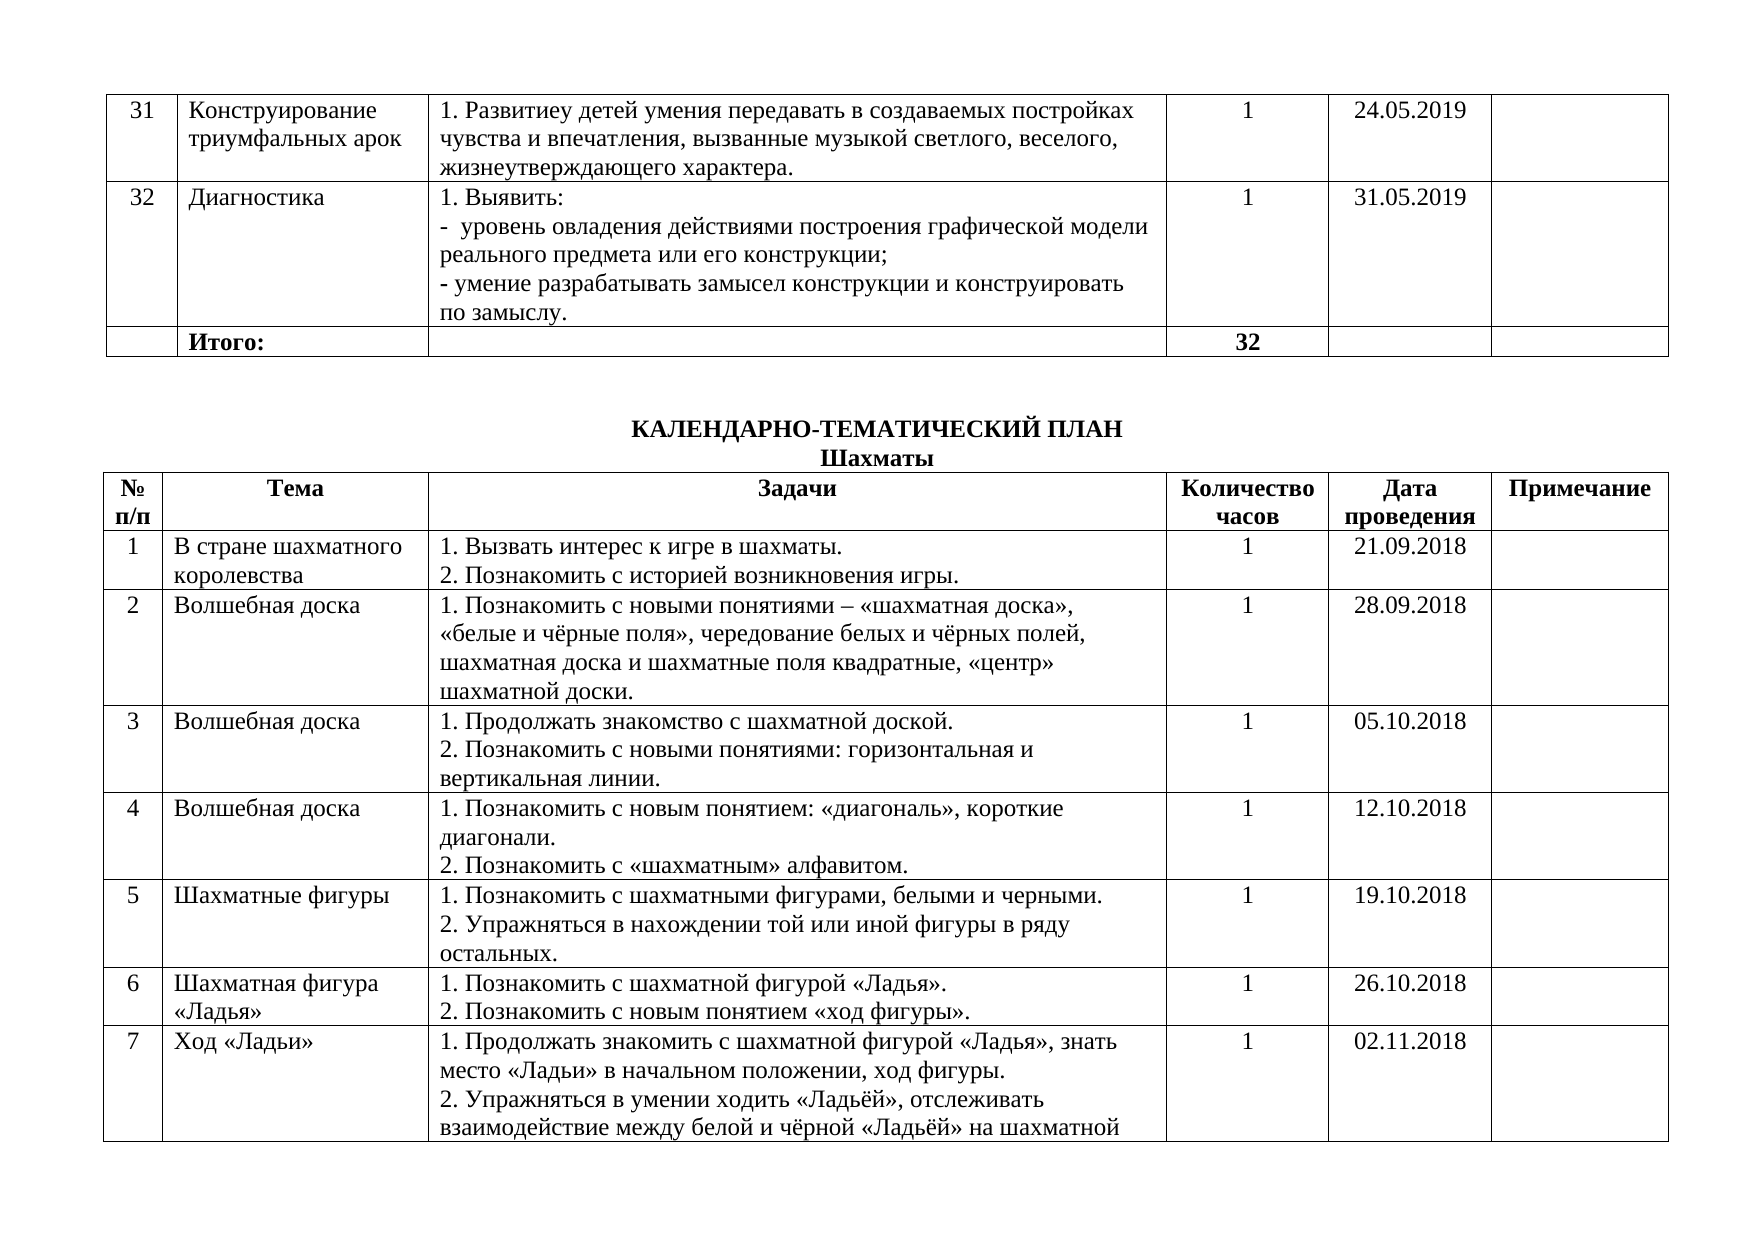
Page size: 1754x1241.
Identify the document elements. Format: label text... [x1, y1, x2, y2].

table_header Примечание [1492, 473, 1668, 530]
table_cell [1492, 327, 1668, 356]
table_header Задачи [429, 473, 1166, 530]
table_cell 32 [107, 182, 177, 326]
table_cell 21.09.2018 [1329, 531, 1491, 589]
table_cell 4 [104, 793, 162, 879]
table_cell Волшебная доска [163, 706, 428, 792]
table_cell Шахматная фигура «Ладья» [163, 968, 428, 1025]
table_cell 05.10.2018 [1329, 706, 1491, 792]
table_cell 19.10.2018 [1329, 880, 1491, 967]
table_cell [1492, 95, 1668, 181]
table_cell 1. Развитиеу детей умения передавать в создаваемых постройках чувства и впечатления, вызванные музыкой светлого, веселого, жизнеутверждающего характера. [429, 95, 1166, 181]
table_cell [1492, 968, 1668, 1025]
table_cell [429, 327, 1166, 356]
table_cell 31 [107, 95, 177, 181]
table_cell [429, 1026, 1166, 1141]
table_cell Ход «Ладьи» [163, 1026, 428, 1141]
text Шахматы [118, 443, 1636, 472]
table_cell В стране шахматного королевства [163, 531, 428, 589]
table_cell [1492, 590, 1668, 705]
table_cell 1. Познакомить с шахматной фигурой «Ладья». 2. Познакомить с новым понятием «ход фигуры». [429, 968, 1166, 1025]
table_cell 1. Вызвать интерес к игре в шахматы. 2. Познакомить с историей возникновения игры. [429, 531, 1166, 589]
table_cell Итого: [178, 327, 428, 356]
table_cell Конструирование триумфальных арок [178, 95, 428, 181]
table_cell [1492, 706, 1668, 792]
table_cell 24.05.2019 [1329, 95, 1491, 181]
table_cell [1329, 327, 1491, 356]
table_cell 28.09.2018 [1329, 590, 1491, 705]
table_cell 12.10.2018 [1329, 793, 1491, 879]
table_cell 1. Продолжать знакомство с шахматной доской. 2. Познакомить с новыми понятиями: горизонтальная и вертикальная линии. [429, 706, 1166, 792]
table_cell 1 [1167, 880, 1328, 967]
table_cell 7 [104, 1026, 162, 1141]
table_cell 1 [1167, 590, 1328, 705]
table_header Дата проведения [1329, 473, 1491, 530]
table_cell 1. Познакомить с новым понятием: «диагональ», короткие диагонали. 2. Познакомить с «шахматным» алфавитом. [429, 793, 1166, 879]
table_cell 1 [1167, 793, 1328, 879]
table_cell [1492, 880, 1668, 967]
table_cell 1 [1167, 968, 1328, 1025]
table_cell 2 [104, 590, 162, 705]
table_header Количество часов [1167, 473, 1328, 530]
table_cell [1492, 793, 1668, 879]
table_cell 26.10.2018 [1329, 968, 1491, 1025]
table_cell 31.05.2019 [1329, 182, 1491, 326]
table_cell 1 [1167, 1026, 1328, 1141]
table_cell Волшебная доска [163, 590, 428, 705]
table_cell [1492, 531, 1668, 589]
text КАЛЕНДАРНО-ТЕМАТИЧЕСКИЙ ПЛАН [118, 414, 1636, 443]
table_cell 5 [104, 880, 162, 967]
table_cell 1 [1167, 706, 1328, 792]
table_cell 32 [1167, 327, 1328, 356]
table_cell 6 [104, 968, 162, 1025]
table_cell 1 [104, 531, 162, 589]
table_cell [1492, 182, 1668, 326]
table_cell 1 [1167, 95, 1328, 181]
table_cell 02.11.2018 [1329, 1026, 1491, 1141]
table_cell 3 [104, 706, 162, 792]
table_header Тема [163, 473, 428, 530]
table_header № п/п [104, 473, 162, 530]
table_cell 1. Познакомить с шахматными фигурами, белыми и черными. 2. Упражняться в нахождении той или иной фигуры в ряду остальных. [429, 880, 1166, 967]
table_cell 1 [1167, 531, 1328, 589]
table_cell 1. Познакомить с новыми понятиями – «шахматная доска», «белые и чёрные поля», чередование белых и чёрных полей, шахматная доска и шахматные поля квадратные, «центр» шахматной доски. [429, 590, 1166, 705]
table_cell 1 [1167, 182, 1328, 326]
table_cell Волшебная доска [163, 793, 428, 879]
table_cell Диагностика [178, 182, 428, 326]
table_cell [1492, 1026, 1668, 1141]
table_cell 1. Выявить: - уровень овладения действиями построения графической модели реального предмета или его конструкции; - умение разрабатывать замысел конструкции и конструировать по замыслу. [429, 182, 1166, 326]
table_cell Шахматные фигуры [163, 880, 428, 967]
table_cell [107, 327, 177, 356]
